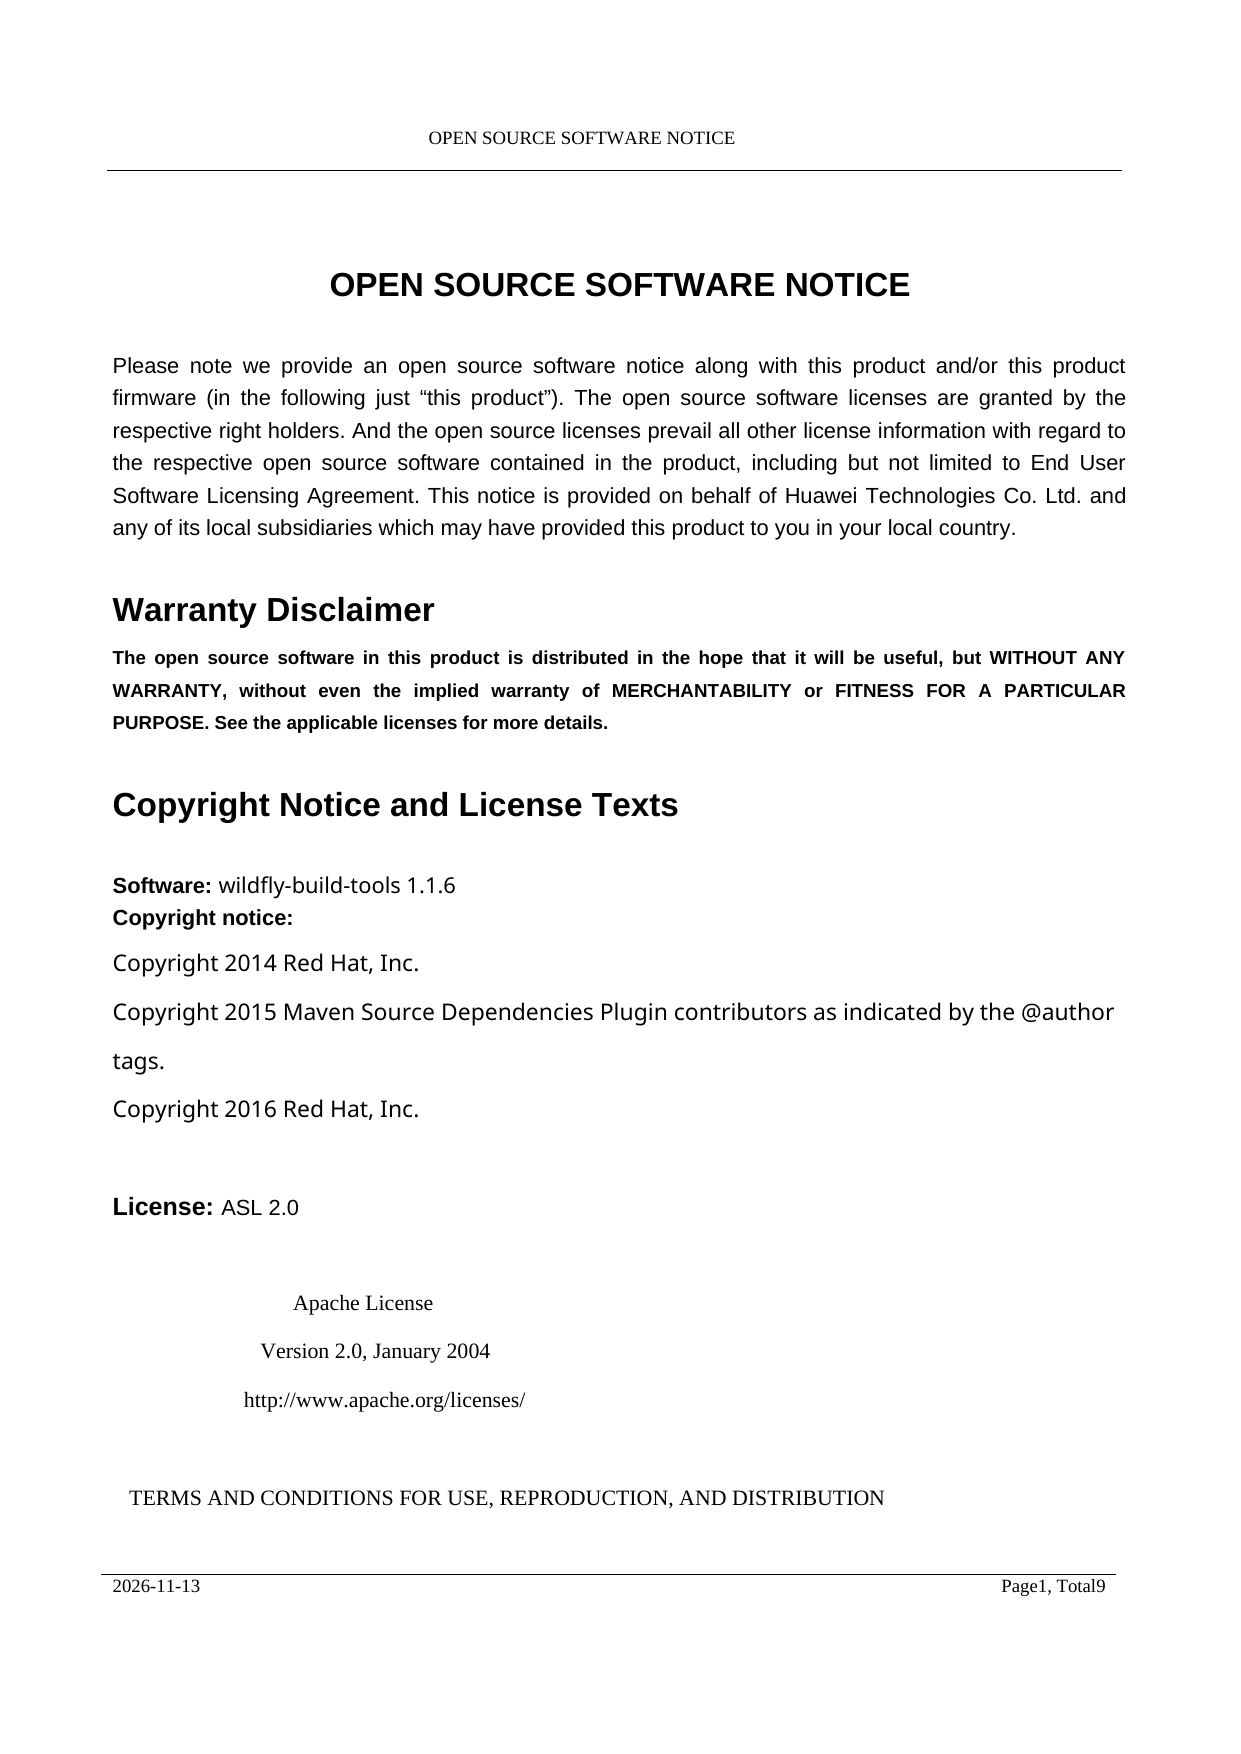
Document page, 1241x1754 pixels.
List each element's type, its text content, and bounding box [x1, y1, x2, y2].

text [112, 1237, 1128, 1513]
text Copyright notice: [112, 901, 1128, 934]
text License: ASL 2.0 [112, 1190, 1128, 1223]
text Software: wildfly-build-tools 1.1.6 [112, 869, 1128, 901]
text Warranty Disclaimer [112, 576, 1128, 641]
text The open source software in this product is distributed in the hope that it will be useful, but WITHOUT ANY WARRANTY, without even the implied warranty of MERCHANTABILITY or FITNESS FOR A PARTICULAR PURPOSE. See the applicable licenses for more details. [112, 641, 1128, 739]
text Please note we provide an open source software notice along with this product and/or this product firmware (in the following just “this product”). The open source software licenses are granted by the respective right holders. And the open source licenses prevail all other license information with regard to the respective open source software contained in the product, including but not limited to End User Software Licensing Agreement. This notice is provided on behalf of Huawei Technologies Co. Ltd. and any of its local subsidiaries which may have provided this product to you in your local country. [112, 349, 1128, 544]
text Copyright 2014 Red Hat, Inc. Copyright 2015 Maven Source Dependencies Plugin contributors as indicated by the @author tags. Copyright 2016 Red Hat, Inc. [112, 947, 1128, 1174]
text Copyright Notice and License Texts [112, 771, 1128, 836]
text OPEN SOURCE SOFTWARE NOTICE [112, 251, 1128, 316]
